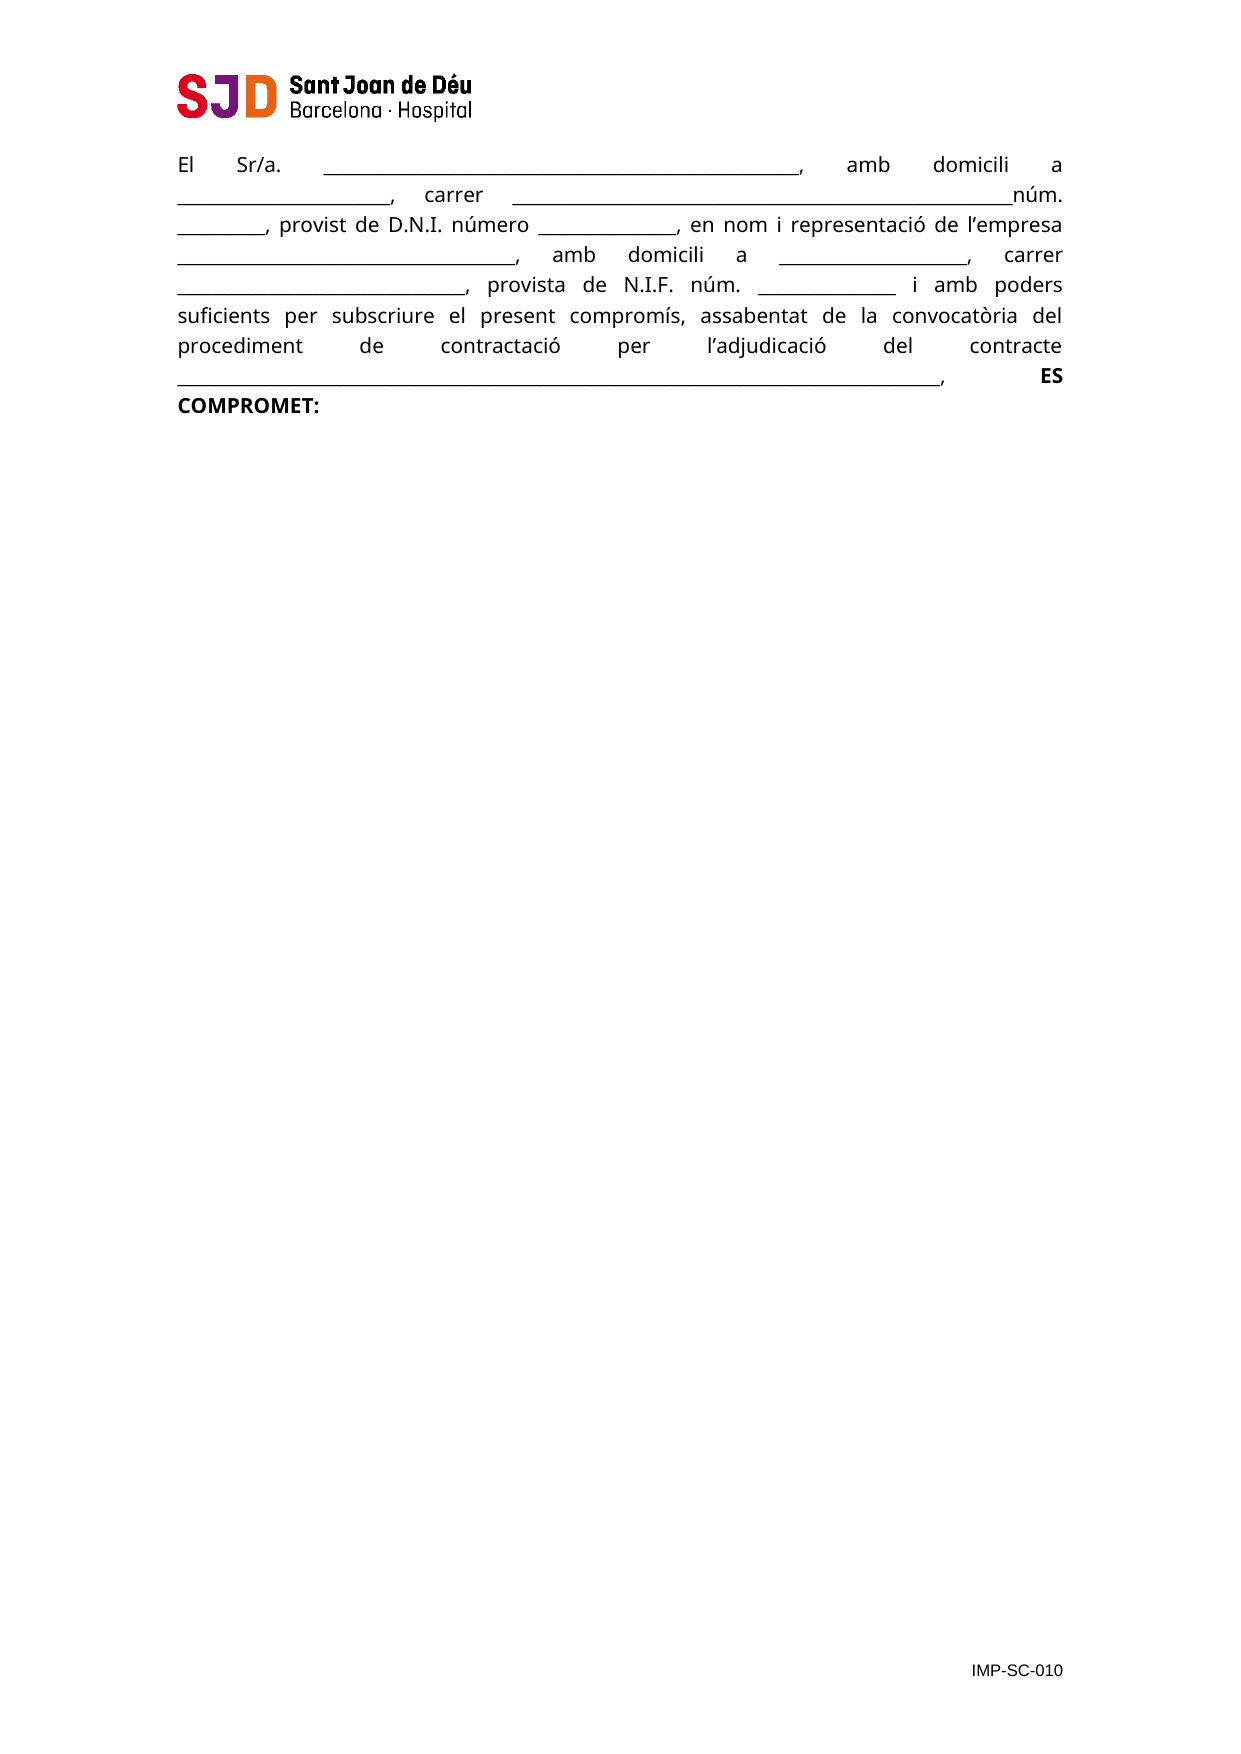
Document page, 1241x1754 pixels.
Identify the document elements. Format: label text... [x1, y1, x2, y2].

picture [177, 73, 471, 122]
text El Sr/a. , amb domicili a , carrer núm. , provist de D.N.I. número , en nom i representació de l’empresa , amb domicili a , carrer , provista de N.I.F. núm. i amb poders suficients per subscriure el present compromís, assabentat de la convocatòria del procediment de contractació per l’adjudicació del contracte , ES COMPROMET: [177, 148, 1063, 420]
